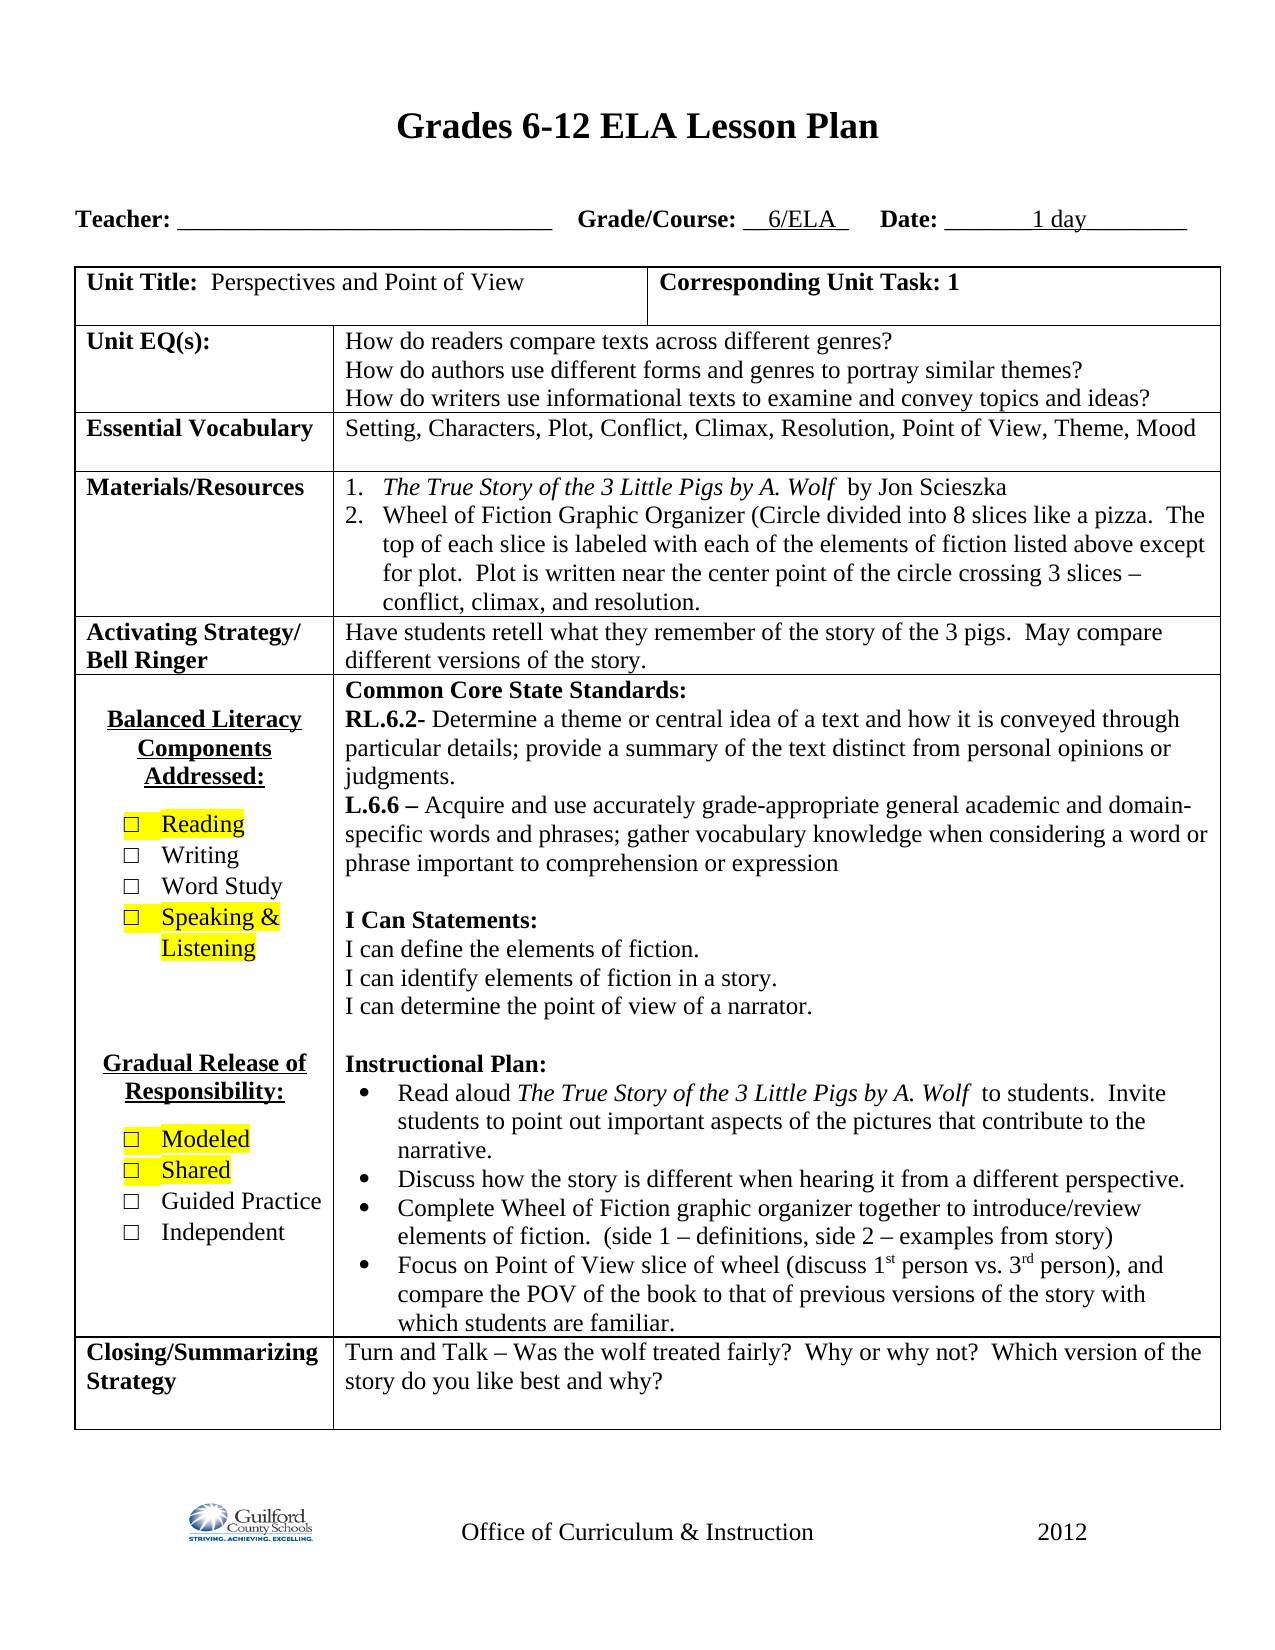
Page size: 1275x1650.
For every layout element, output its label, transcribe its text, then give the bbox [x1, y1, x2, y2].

table_cell Setting, Characters, Plot, Conflict, Climax, Resolution, Point of View, Theme, Mood [334, 413, 1220, 471]
table_cell Common Core State Standards: RL.6.2- Determine a theme or central idea of a text and how it is conveyed through particular details; provide a summary of the text distinct from personal opinions or judgments. L.6.6 – Acquire and use accurately grade-appropriate general academic and domain-specific words and phrases; gather vocabulary knowledge when considering a word or phrase important to comprehension or expression I Can Statements: I can define the elements of fiction. I can identify elements of fiction in a story. I can determine the point of view of a narrator. Instructional Plan: Read aloud The True Story of the 3 Little Pigs by A. Wolf to students. Invite students to point out important aspects of the pictures that contribute to the narrative. Discuss how the story is different when hearing it from a different perspective. Complete Wheel of Fiction graphic organizer together to introduce/review elements of fiction. (side 1 – definitions, side 2 – examples from story) Focus on Point of View slice of wheel (discuss 1st person vs. 3rd person), and compare the POV of the book to that of previous versions of the story with which students are familiar. [334, 675, 1220, 1336]
table_cell Balanced Literacy Components Addressed: Reading Writing Word Study Speaking & Listening Gradual Release of Responsibility: Modeled Shared Guided Practice Independent [76, 675, 333, 1336]
table_cell Turn and Talk – Was the wolf treated fairly? Why or why not? Which version of the story do you like best and why? [334, 1338, 1220, 1429]
table_header Corresponding Unit Task: 1 [648, 268, 1220, 325]
table_cell Unit EQ(s): [76, 326, 333, 412]
table_cell Closing/Summarizing Strategy [76, 1338, 333, 1429]
text Grades 6-12 ELA Lesson Plan [75, 103, 1200, 146]
table_cell How do readers compare texts across different genres? How do authors use different forms and genres to portray similar themes? How do writers use informational texts to examine and convey topics and ideas? [334, 326, 1220, 412]
text Teacher: ______________________________ Grade/Course: __6/ELA_ Date: _______1 day________ [75, 204, 1200, 232]
table_cell The True Story of the 3 Little Pigs by A. Wolf by Jon Scieszka Wheel of Fiction Graphic Organizer (Circle divided into 8 slices like a pizza. The top of each slice is labeled with each of the elements of fiction listed above except for plot. Plot is written near the center point of the circle crossing 3 slices – conflict, climax, and resolution. [334, 472, 1220, 616]
table_cell Have students retell what they remember of the story of the 3 pigs. May compare different versions of the story. [334, 617, 1220, 674]
table_cell Activating Strategy/ Bell Ringer [76, 617, 333, 674]
picture [187, 1498, 313, 1541]
table_header Unit Title: Perspectives and Point of View [76, 268, 647, 325]
table_cell Essential Vocabulary [76, 413, 333, 471]
table_cell Materials/Resources [76, 472, 333, 616]
